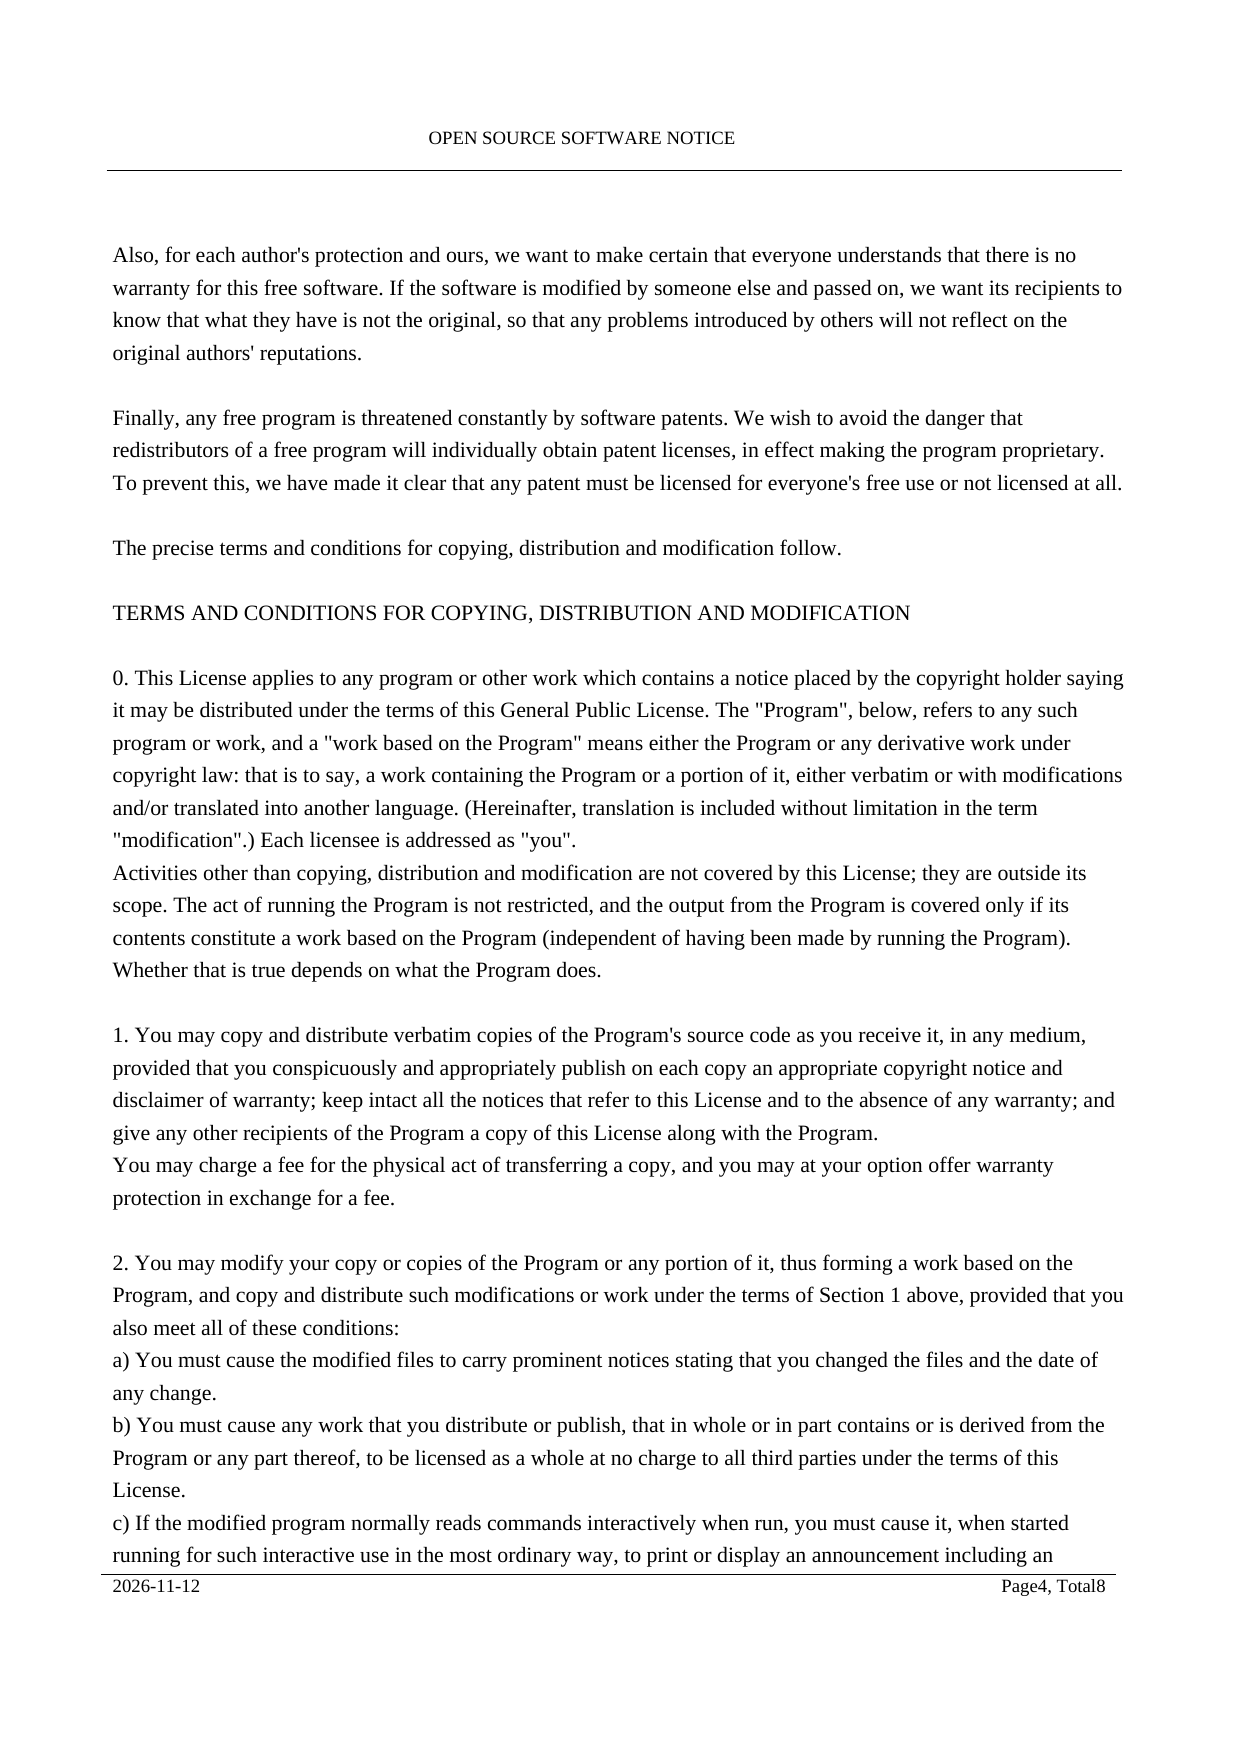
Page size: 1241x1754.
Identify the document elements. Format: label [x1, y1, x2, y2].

text [112, 206, 1128, 1571]
